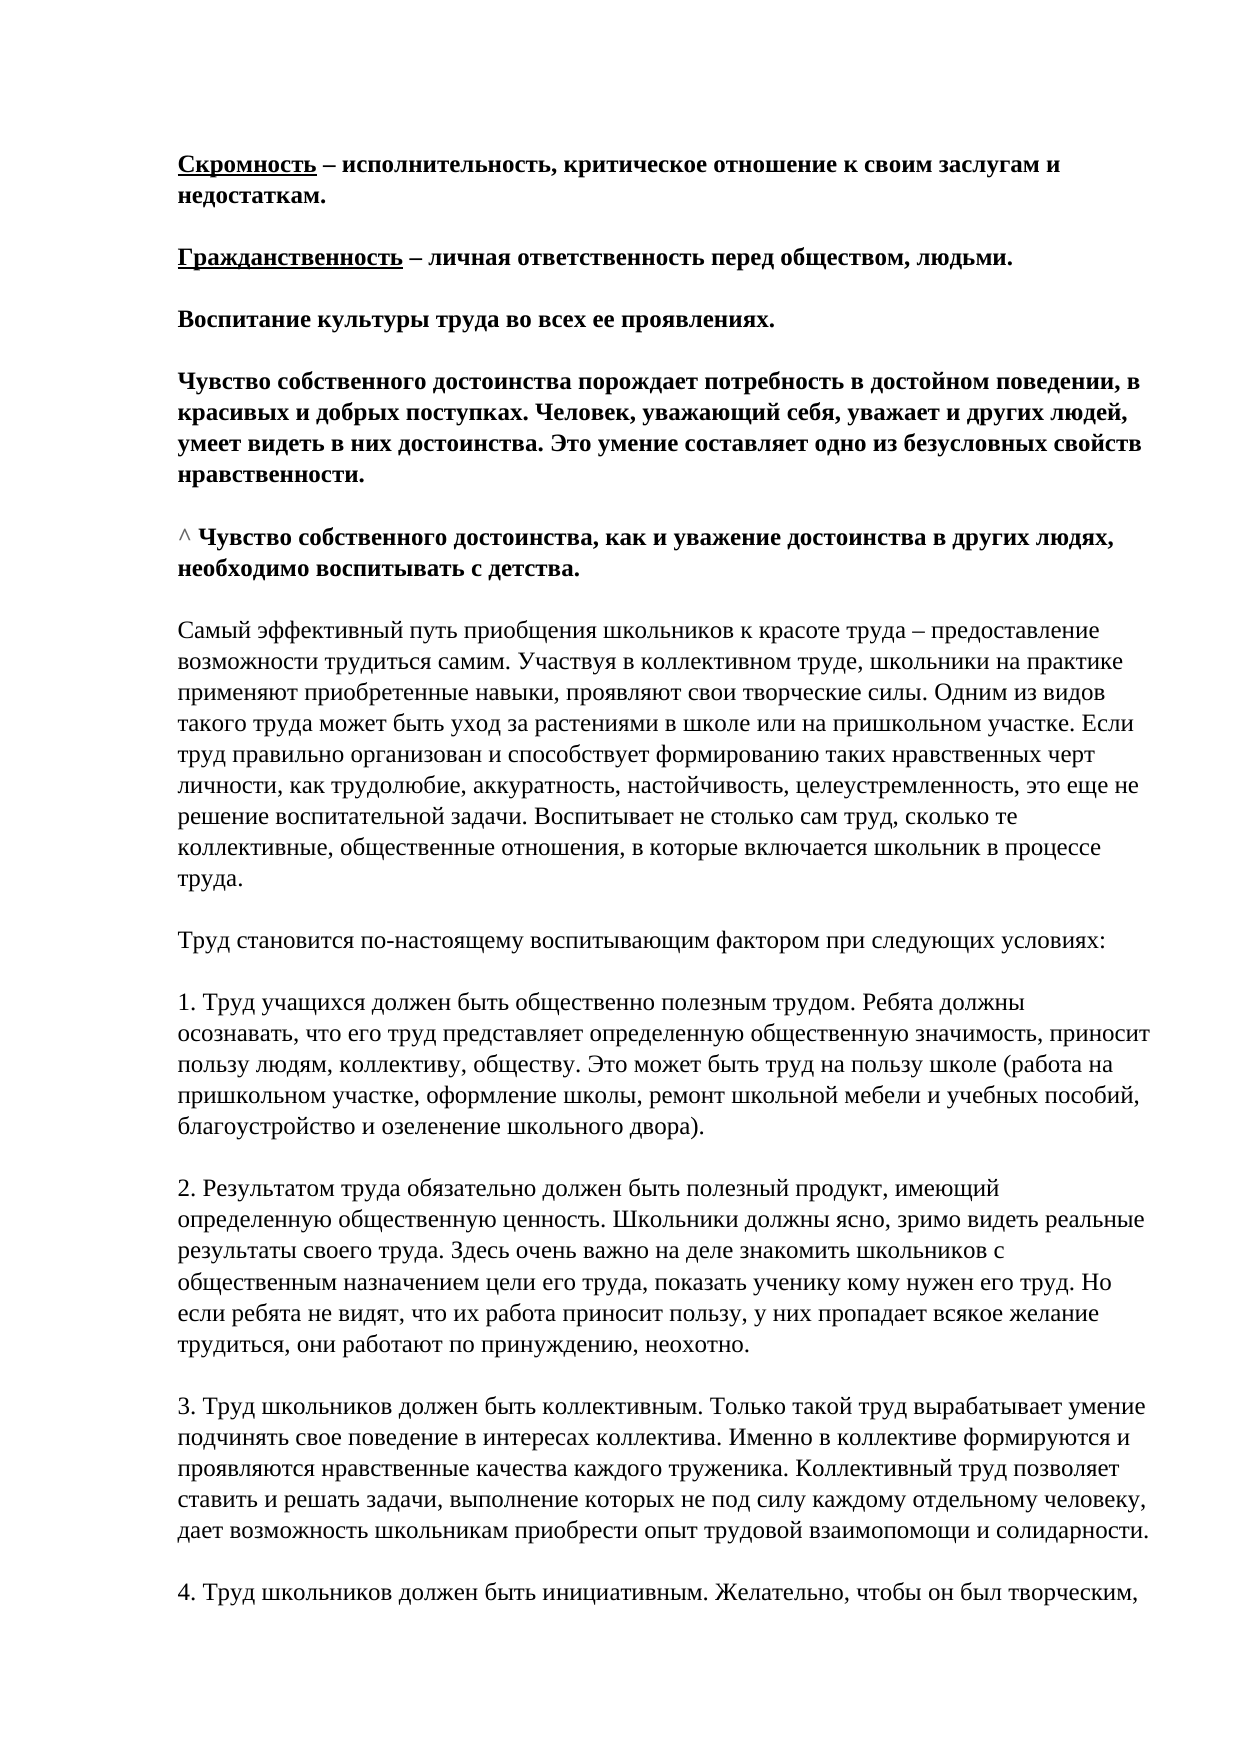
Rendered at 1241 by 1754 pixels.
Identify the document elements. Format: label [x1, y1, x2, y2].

text [177, 118, 1152, 1606]
